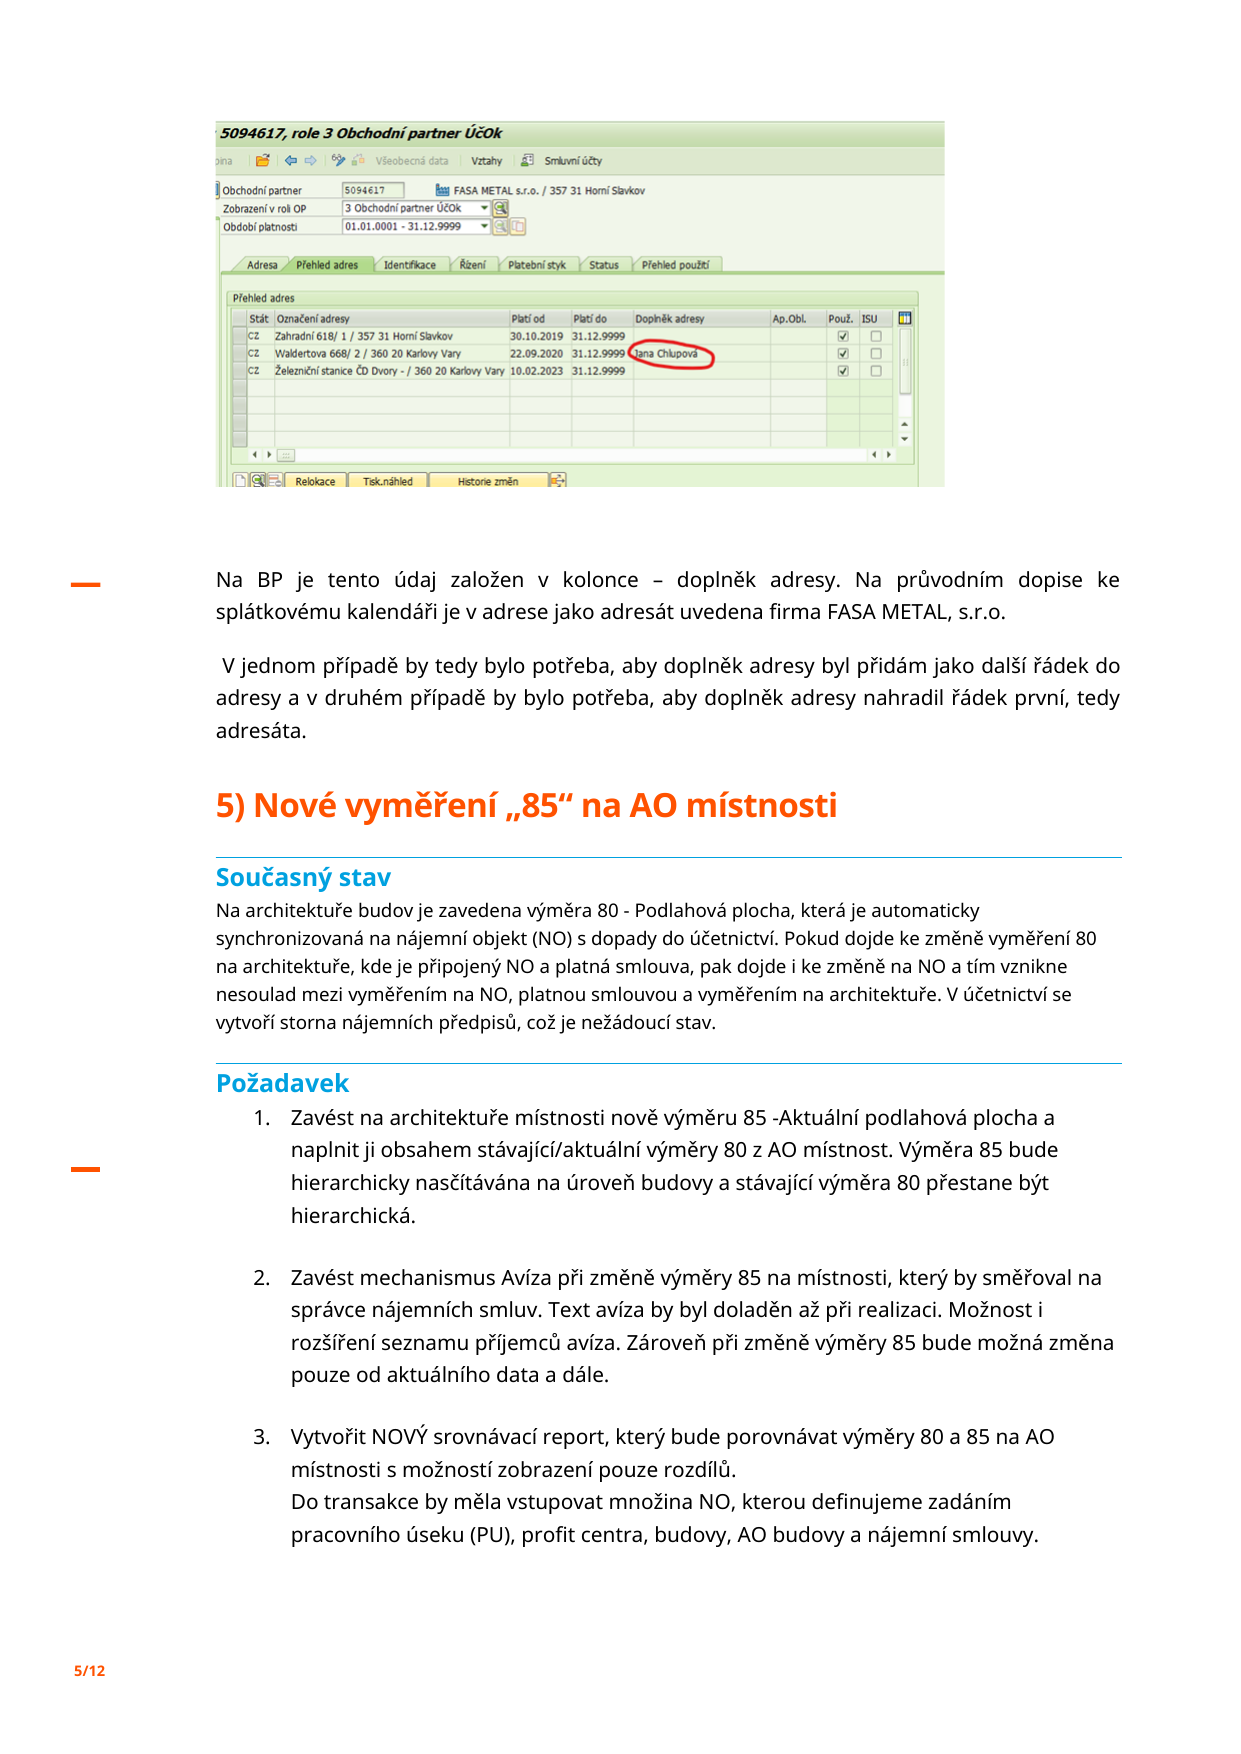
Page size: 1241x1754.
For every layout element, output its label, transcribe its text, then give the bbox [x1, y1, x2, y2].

subtitle 5) Nové vyměření „85“ na AO místnosti [216, 782, 1122, 827]
text Na BP je tento údaj založen v kolonce – doplněk adresy. Na průvodním dopise ke splátkovému kalendáři je v adrese jako adresát uvedena firma FASA METAL, s.r.o. [216, 565, 1122, 626]
list Vytvořit NOVÝ srovnávací report, který bude porovnávat výměry 80 a 85 na AO místnosti s možností zobrazení pouze rozdílů. [253, 1422, 1122, 1483]
subtitle Požadavek [216, 1064, 1122, 1099]
list Zavést na architektuře místnosti nově výměru 85 -Aktuální podlahová plocha a naplnit ji obsahem stávající/aktuální výměry 80 z AO místnost. Výměra 85 bude hierarchicky nasčítávána na úroveň budovy a stávající výměra 80 přestane být hierarchická. [253, 1103, 1122, 1229]
text V jednom případě by tedy bylo potřeba, aby doplněk adresy byl přidám jako další řádek do adresy a v druhém případě by bylo potřeba, aby doplněk adresy nahradil řádek první, tedy adresáta. [216, 651, 1122, 744]
text Na architektuře budov je zavedena výměra 80 - Podlahová plocha, která je automaticky synchronizovaná na nájemní objekt (NO) s dopady do účetnictví. Pokud dojde ke změně vyměření 80 na architektuře, kde je připojený NO a platná smlouva, pak dojde i ke změně na NO a tím vznikne nesoulad mezi vyměřením na NO, platnou smlouvou a vyměřením na architektuře. V účetnictví se vytvoří storna nájemních předpisů, což je nežádoucí stav. [216, 897, 1122, 1035]
list Zavést mechanismus Avíza při změně výměry 85 na místnosti, který by směřoval na správce nájemních smluv. Text avíza by byl doladěn až při realizaci. Možnost i rozšíření seznamu příjemců avíza. Zároveň při změně výměry 85 bude možná změna pouze od aktuálního data a dále. [253, 1263, 1122, 1389]
picture [215, 120, 945, 487]
subtitle Současný stav [216, 858, 1122, 894]
text Do transakce by měla vstupovat množina NO, kterou definujeme zadáním pracovního úseku (PU), profit centra, budovy, AO budovy a nájemní smlouvy. [291, 1487, 1122, 1548]
